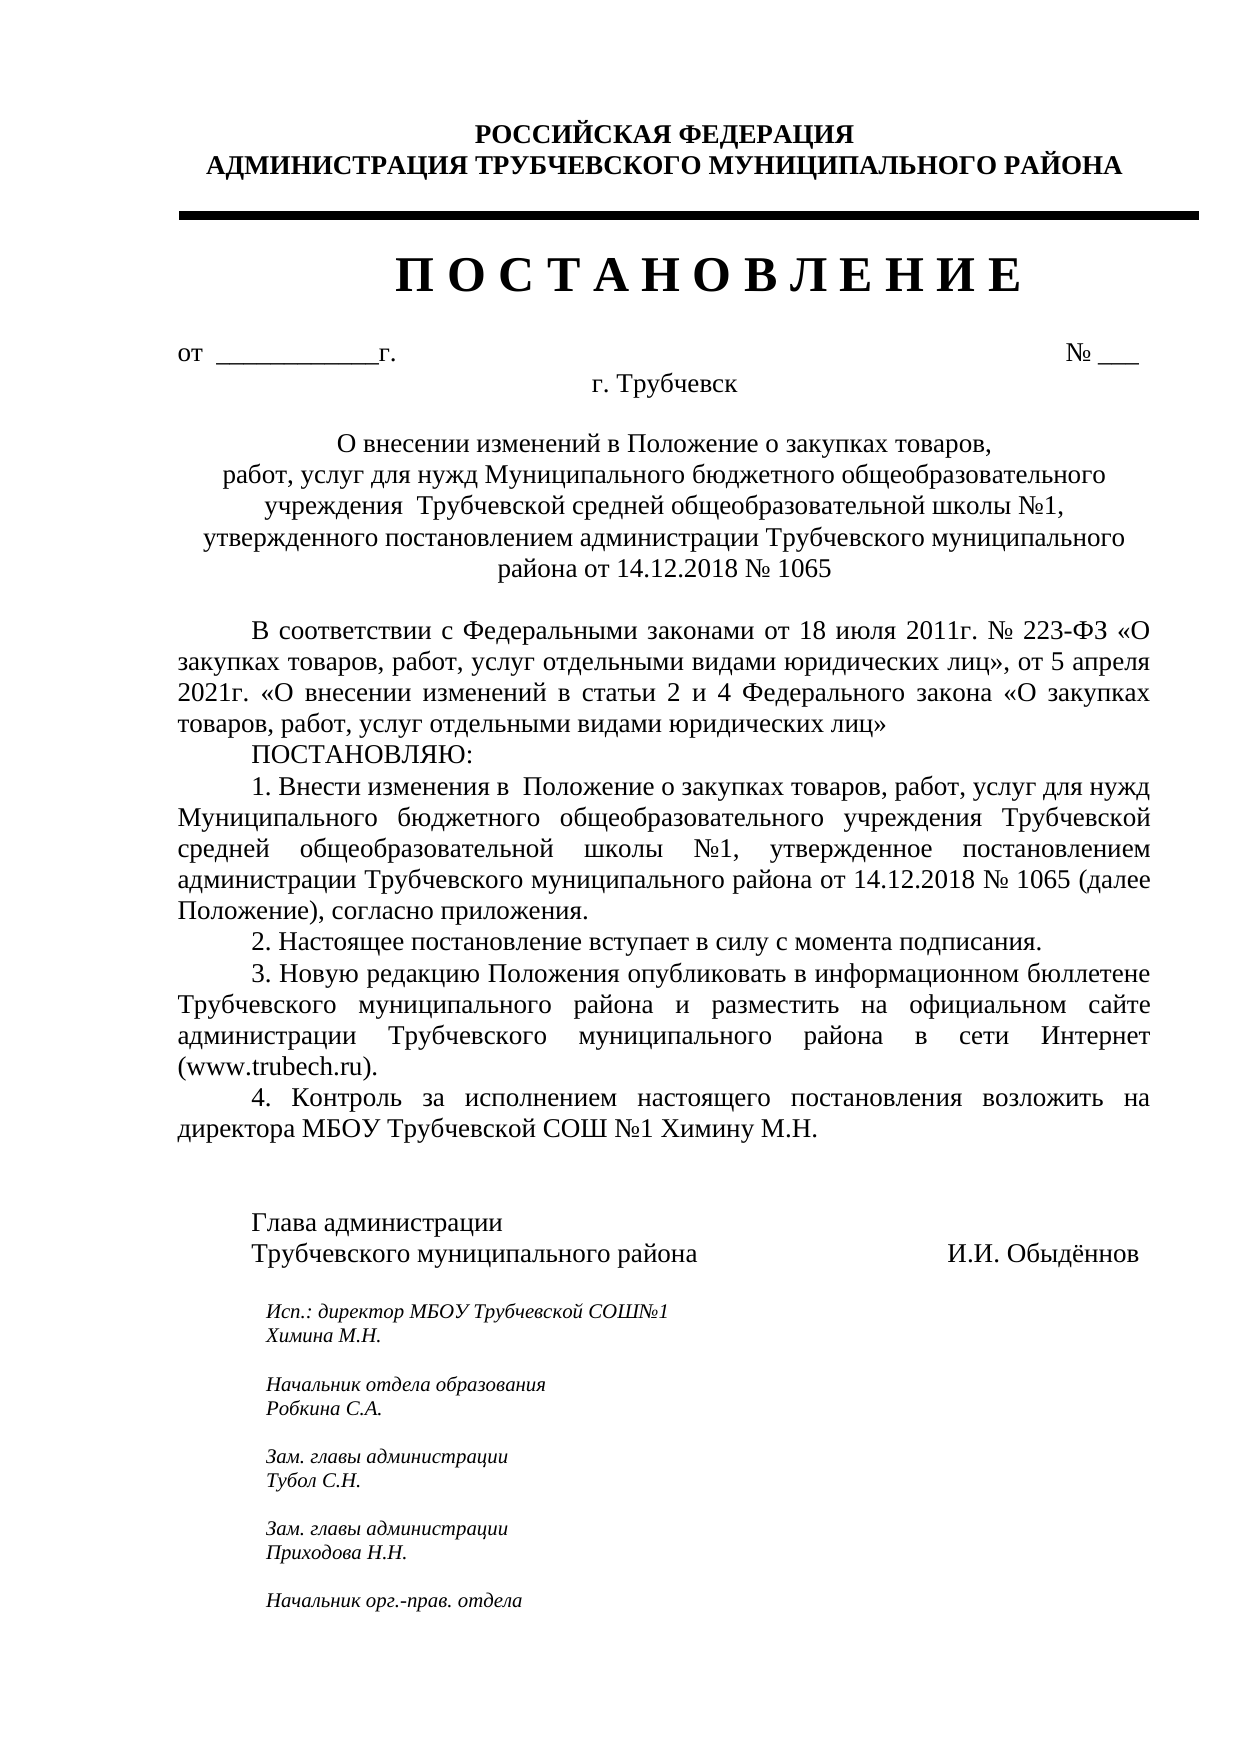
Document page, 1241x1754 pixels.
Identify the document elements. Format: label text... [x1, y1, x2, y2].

text Химина М.Н. [177, 1323, 1152, 1347]
text работ, услуг для нужд Муниципального бюджетного общеобразовательного учреждения Трубчевской средней общеобразовательной школы №1, утвержденного постановлением администрации Трубчевского муниципального района от 14.12.2018 № 1065 [177, 458, 1152, 583]
text О внесении изменений в Положение о закупках товаров, [177, 427, 1152, 458]
text Приходова Н.Н. [177, 1540, 1152, 1564]
text Начальник отдела образования [177, 1371, 1152, 1396]
text ПОСТАНОВЛЯЮ: [177, 739, 1152, 770]
text Исп.: директор МБОУ Трубчевской СОШ№1 [177, 1299, 1152, 1323]
text Начальник орг.-прав. отдела [177, 1588, 1152, 1612]
text Робкина С.А. [177, 1396, 1152, 1419]
subtitle РОССИЙСКАЯ ФЕДЕРАЦИЯ [177, 118, 1152, 149]
text от ____________г. № ___ [177, 336, 1152, 367]
text Трубчевского муниципального района И.И. Обыдённов [177, 1237, 1152, 1268]
text г. Трубчевск [177, 367, 1152, 398]
text П О С Т А Н О В Л Е Н И Е [177, 245, 1152, 303]
text В соответствии с Федеральными законами от 18 июля 2011г. № 223-ФЗ «О закупках товаров, работ, услуг отдельными видами юридических лиц», от 5 апреля 2021г. «О внесении изменений в статьи 2 и 4 Федерального закона «О закупках товаров, работ, услуг отдельными видами юридических лиц» [177, 614, 1152, 739]
text 1. Внести изменения в Положение о закупках товаров, работ, услуг для нужд Муниципального бюджетного общеобразовательного учреждения Трубчевской средней общеобразовательной школы №1, утвержденное постановлением администрации Трубчевского муниципального района от 14.12.2018 № 1065 (далее Положение), согласно приложения. [177, 770, 1152, 926]
text Зам. главы администрации [177, 1444, 1152, 1468]
text 3. Новую редакцию Положения опубликовать в информационном бюллетене Трубчевского муниципального района и разместить на официальном сайте администрации Трубчевского муниципального района в сети Интернет (www.trubech.ru). [177, 957, 1152, 1081]
text Тубол С.Н. [177, 1468, 1152, 1492]
text 4. Контроль за исполнением настоящего постановления возложить на директора МБОУ Трубчевской СОШ №1 Химину М.Н. [177, 1081, 1152, 1143]
text Глава администрации [177, 1206, 1152, 1237]
text 2. Настоящее постановление вступает в силу с момента подписания. [177, 926, 1152, 957]
text АДМИНИСТРАЦИЯ ТРУБЧЕВСКОГО МУНИЦИПАЛЬНОГО РАЙОНА [177, 149, 1152, 180]
text Зам. главы администрации [177, 1516, 1152, 1540]
